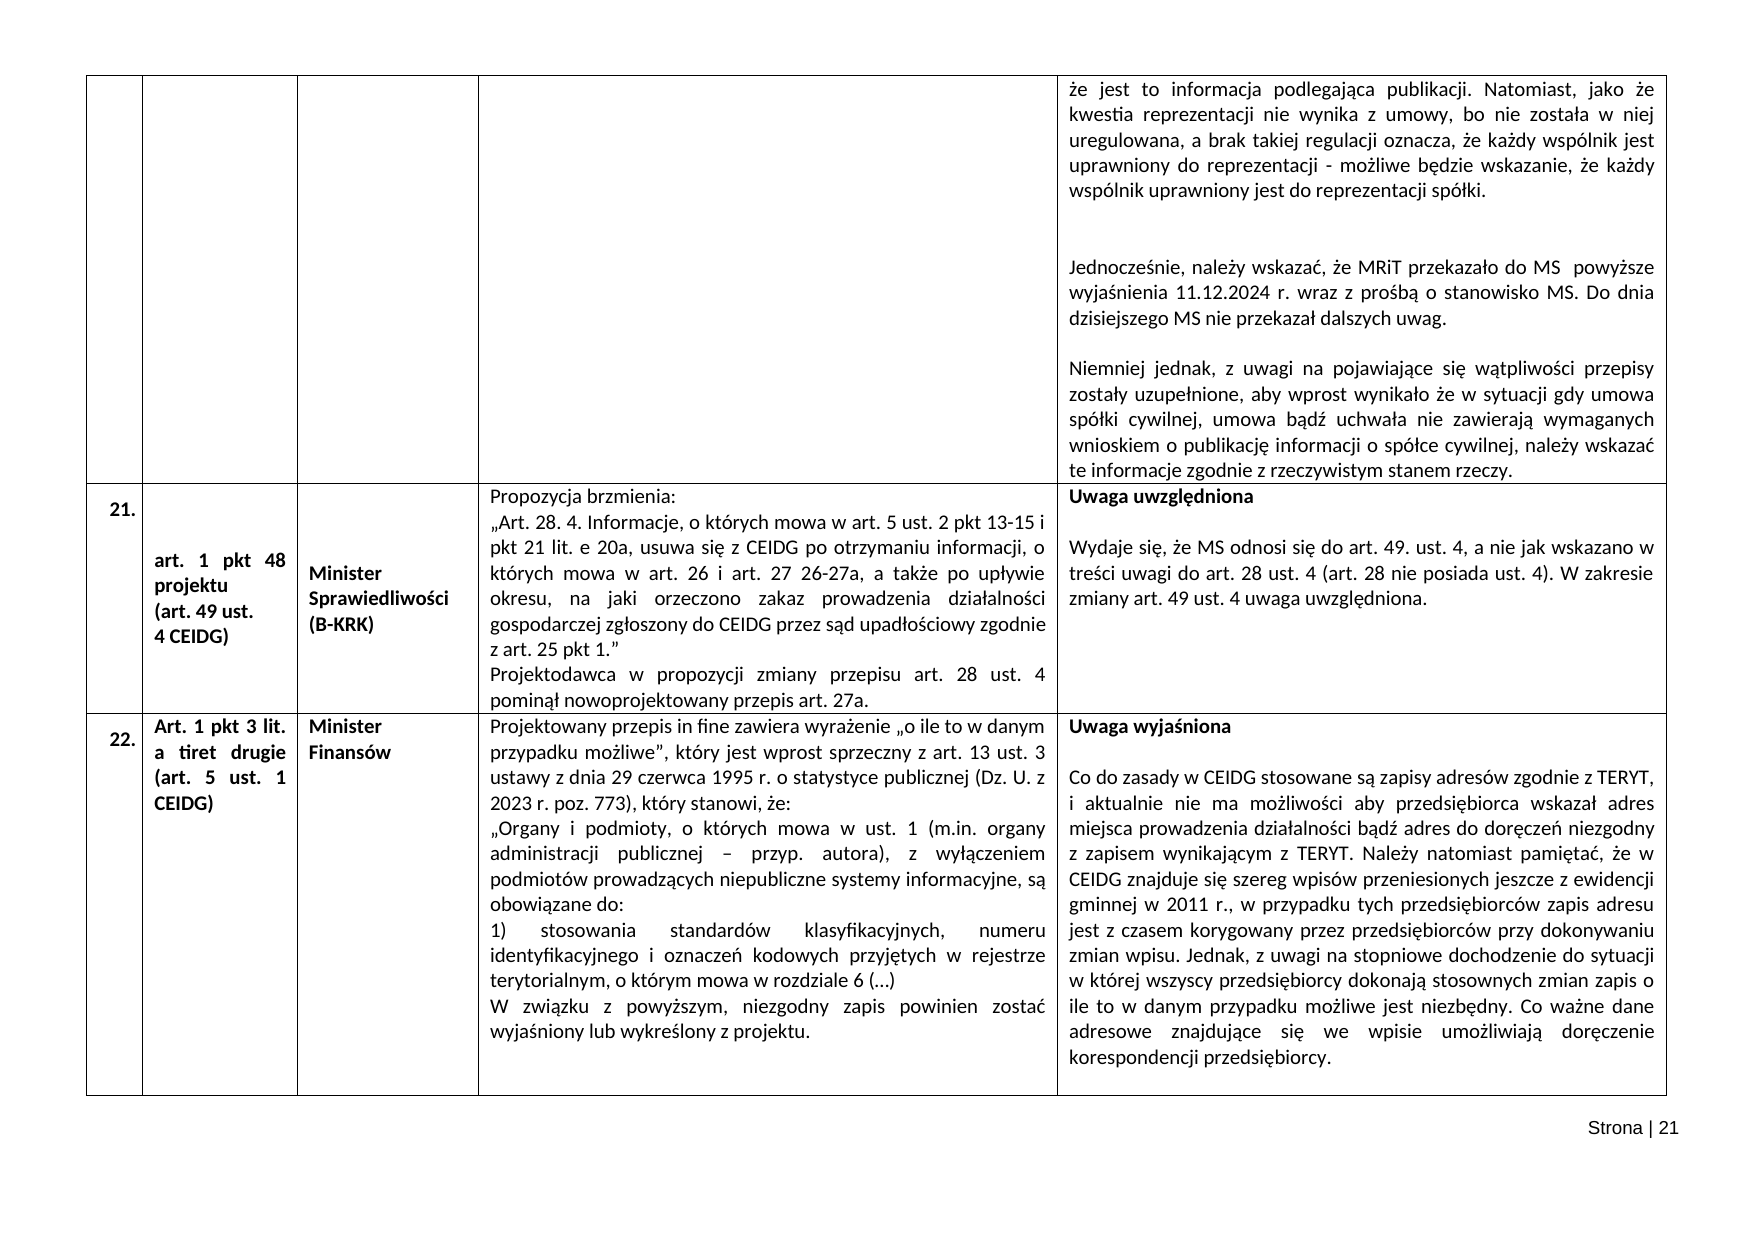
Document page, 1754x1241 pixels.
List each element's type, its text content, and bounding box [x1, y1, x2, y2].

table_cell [1058, 76, 1666, 483]
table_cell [1058, 714, 1666, 1095]
table_cell [87, 714, 142, 1095]
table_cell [479, 714, 1057, 1095]
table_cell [143, 714, 297, 1095]
table_cell [87, 76, 142, 483]
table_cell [143, 76, 297, 483]
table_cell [479, 76, 1057, 483]
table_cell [298, 76, 478, 483]
table_cell Uwaga uwzględniona Wydaje się, że MS odnosi się do art. 49. ust. 4, a nie jak wskazano w treści uwagi do art. 28 ust. 4 (art. 28 nie posiada ust. 4). W zakresie zmiany art. 49 ust. 4 uwaga uwzględniona. [1058, 484, 1666, 712]
table_cell Minister Sprawiedliwości (B-KRK) [298, 484, 478, 712]
table_cell Minister Finansów [298, 714, 478, 1095]
table_cell art. 1 pkt 48 projektu (art. 49 ust. 4 CEIDG) [143, 484, 297, 712]
table_cell Propozycja brzmienia: „Art. 28. 4. Informacje, o których mowa w art. 5 ust. 2 pkt 13-15 i pkt 21 lit. e 20a, usuwa się z CEIDG po otrzymaniu informacji, o których mowa w art. 26 i art. 27 26-27a, a także po upływie okresu, na jaki orzeczono zakaz prowadzenia działalności gospodarczej zgłoszony do CEIDG przez sąd upadłościowy zgodnie z art. 25 pkt 1.” Projektodawca w propozycji zmiany przepisu art. 28 ust. 4 pominął nowoprojektowany przepis art. 27a. [479, 484, 1057, 712]
table_cell [87, 484, 142, 712]
